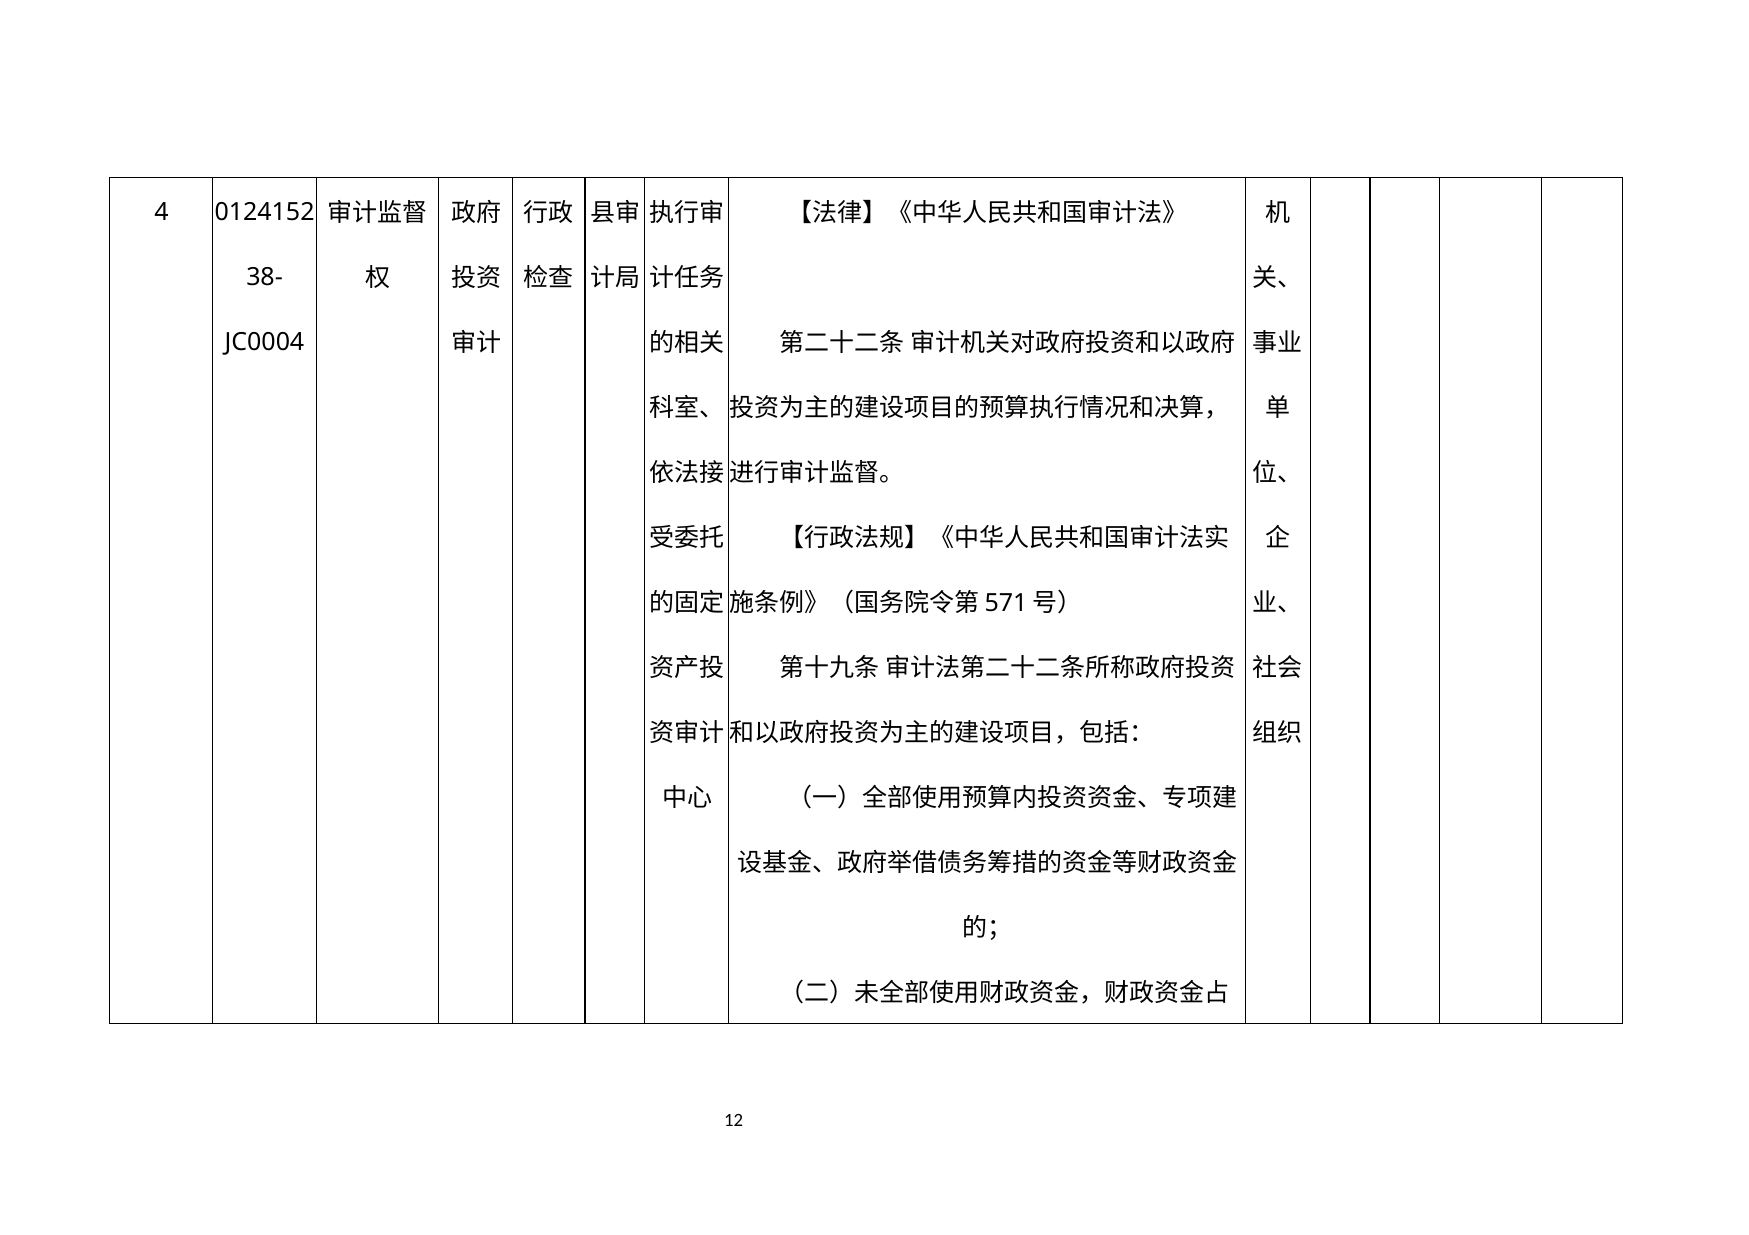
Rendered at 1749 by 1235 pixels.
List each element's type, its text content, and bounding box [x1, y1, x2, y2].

table_cell 县审计局 [586, 178, 644, 1023]
table_cell [1311, 178, 1369, 1023]
table_cell 012415238-JC0004 [213, 178, 316, 1023]
table_cell [1440, 178, 1541, 1023]
table_cell 政府投资审计 [439, 178, 512, 1023]
table_cell 行政检查 [513, 178, 584, 1023]
table_cell [1542, 178, 1622, 1023]
table_cell 4 [110, 178, 212, 1023]
table_cell 机关、事业单位、企业、社会组织 [1246, 178, 1310, 1023]
table_cell 审计监督权 [317, 178, 438, 1023]
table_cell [645, 178, 728, 1023]
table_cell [729, 178, 1245, 1023]
table_cell [1371, 178, 1439, 1023]
